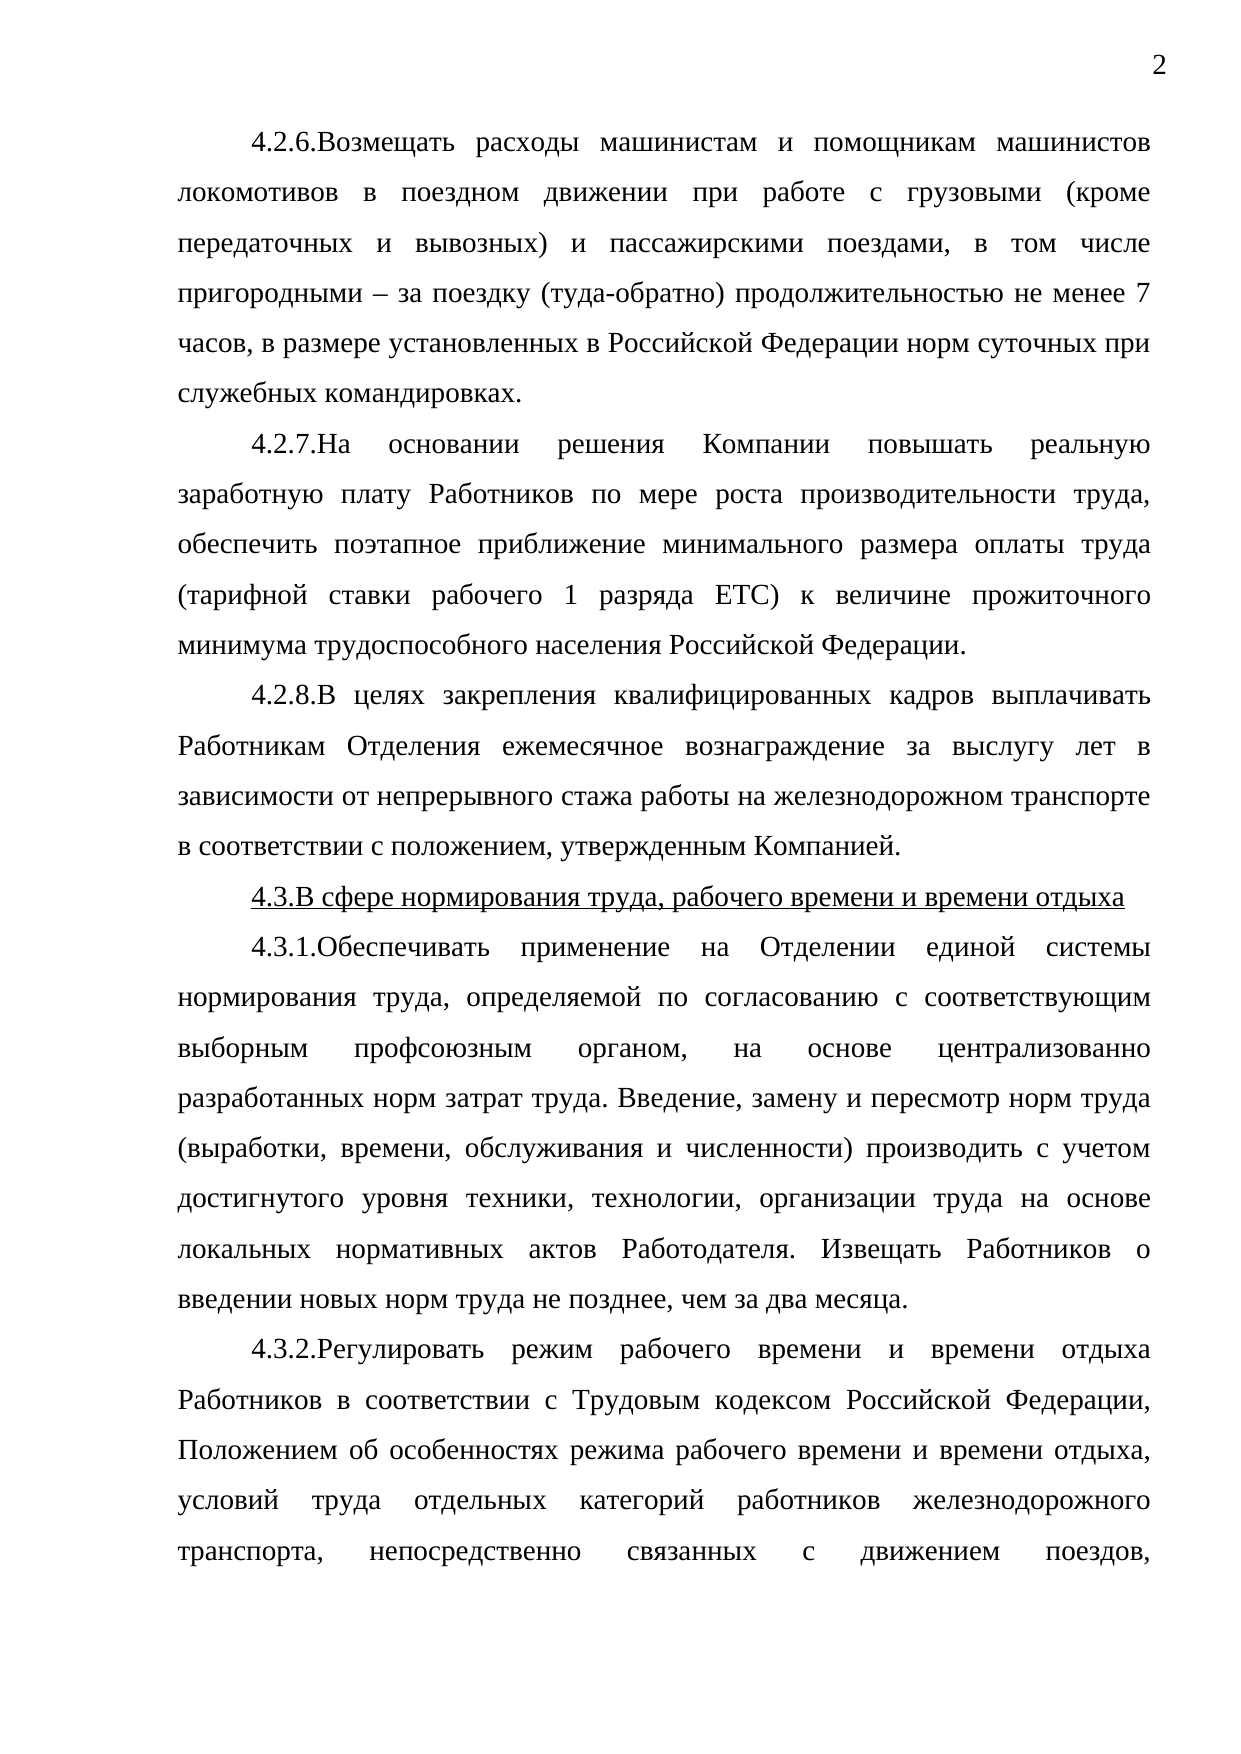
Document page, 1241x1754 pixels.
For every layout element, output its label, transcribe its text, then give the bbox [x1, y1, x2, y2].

text 4.2.8.В целях закрепления квалифицированных кадров выплачивать Работникам Отделения ежемесячное вознаграждение за выслугу лет в зависимости от непрерывного стажа работы на железнодорожном транспорте в соответствии с положением, утвержденным Компанией. [177, 677, 1152, 862]
text 4.2.7.На основании решения Компании повышать реальную заработную плату Работников по мере роста производительности труда, обеспечить поэтапное приближение минимального размера оплаты труда (тарифной ставки рабочего 1 разряда ЕТС) к величине прожиточного минимума трудоспособного населения Российской Федерации. [177, 426, 1152, 661]
text 4.3.1.Обеспечивать применение на Отделении единой системы нормирования труда, определяемой по согласованию с соответствующим выборным профсоюзным органом, на основе централизованно разработанных норм затрат труда. Введение, замену и пересмотр норм труда (выработки, времени, обслуживания и численности) производить с учетом достигнутого уровня техники, технологии, организации труда на основе локальных нормативных актов Работодателя. Извещать Работников о введении новых норм труда не позднее, чем за два месяца. [177, 929, 1152, 1315]
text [177, 1332, 1152, 1566]
text 4.2.6.Возмещать расходы машинистам и помощникам машинистов локомотивов в поездном движении при работе с грузовыми (кроме передаточных и вывозных) и пассажирскими поездами, в том числе пригородными – за поездку (туда-обратно) продолжительностью не менее 7 часов, в размере установленных в Российской Федерации норм суточных при служебных командировках. [177, 124, 1152, 409]
text 4.3.В сфере нормирования труда, рабочего времени и времени отдыха [177, 879, 1152, 912]
